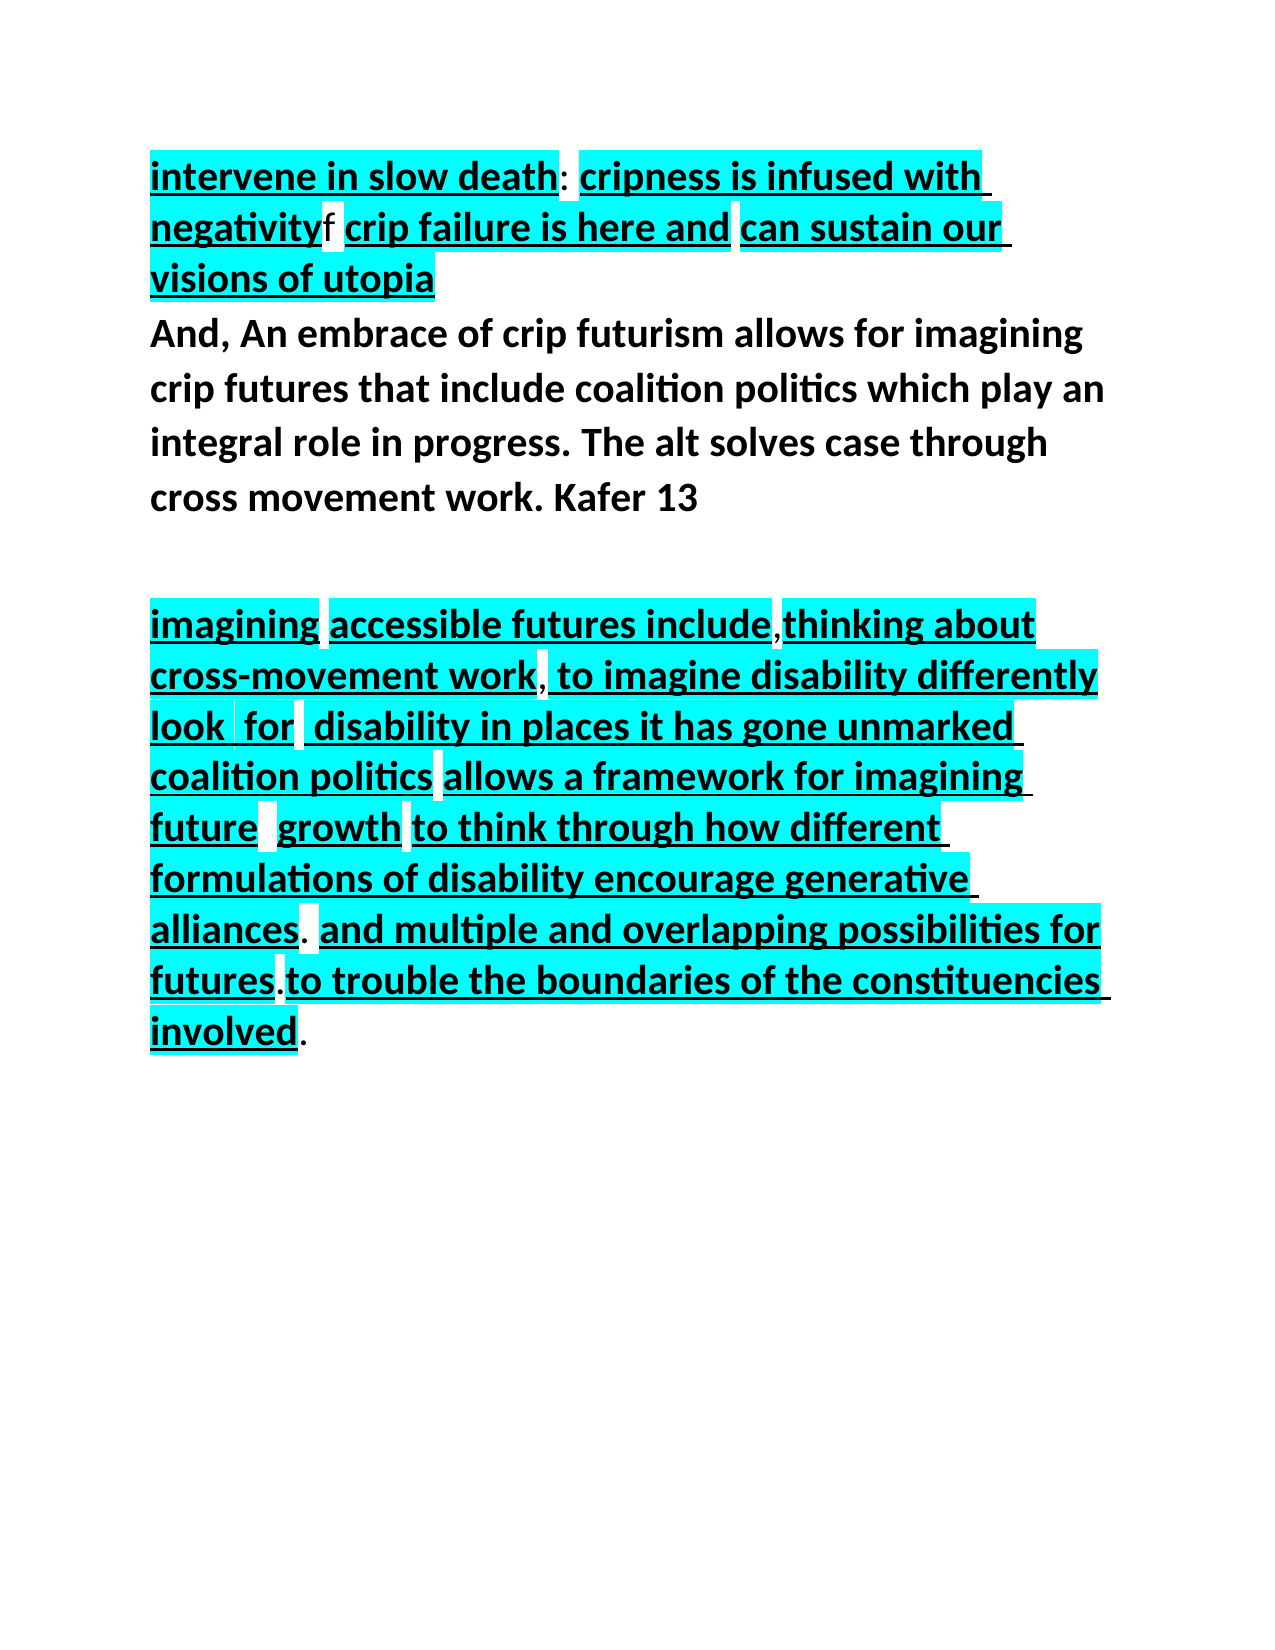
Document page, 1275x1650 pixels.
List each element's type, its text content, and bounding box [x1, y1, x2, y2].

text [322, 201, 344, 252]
subtitle And, An embrace of crip futurism allows for imagining crip futures that include coalition politics which play an integral role in progress. The alt solves case through cross movement work. Kafer 13 [150, 307, 1125, 522]
text imagining accessible futures include,thinking about cross-movement work, to imagine disability differently look for disability in places it has gone unmarked coalition politics allows a framework for imagining future growth to think through how different formulations of disability encourage generative alliances. and multiple and overlapping possibilities for futures.to trouble the boundaries of the constituencies involved. [150, 598, 1125, 1055]
